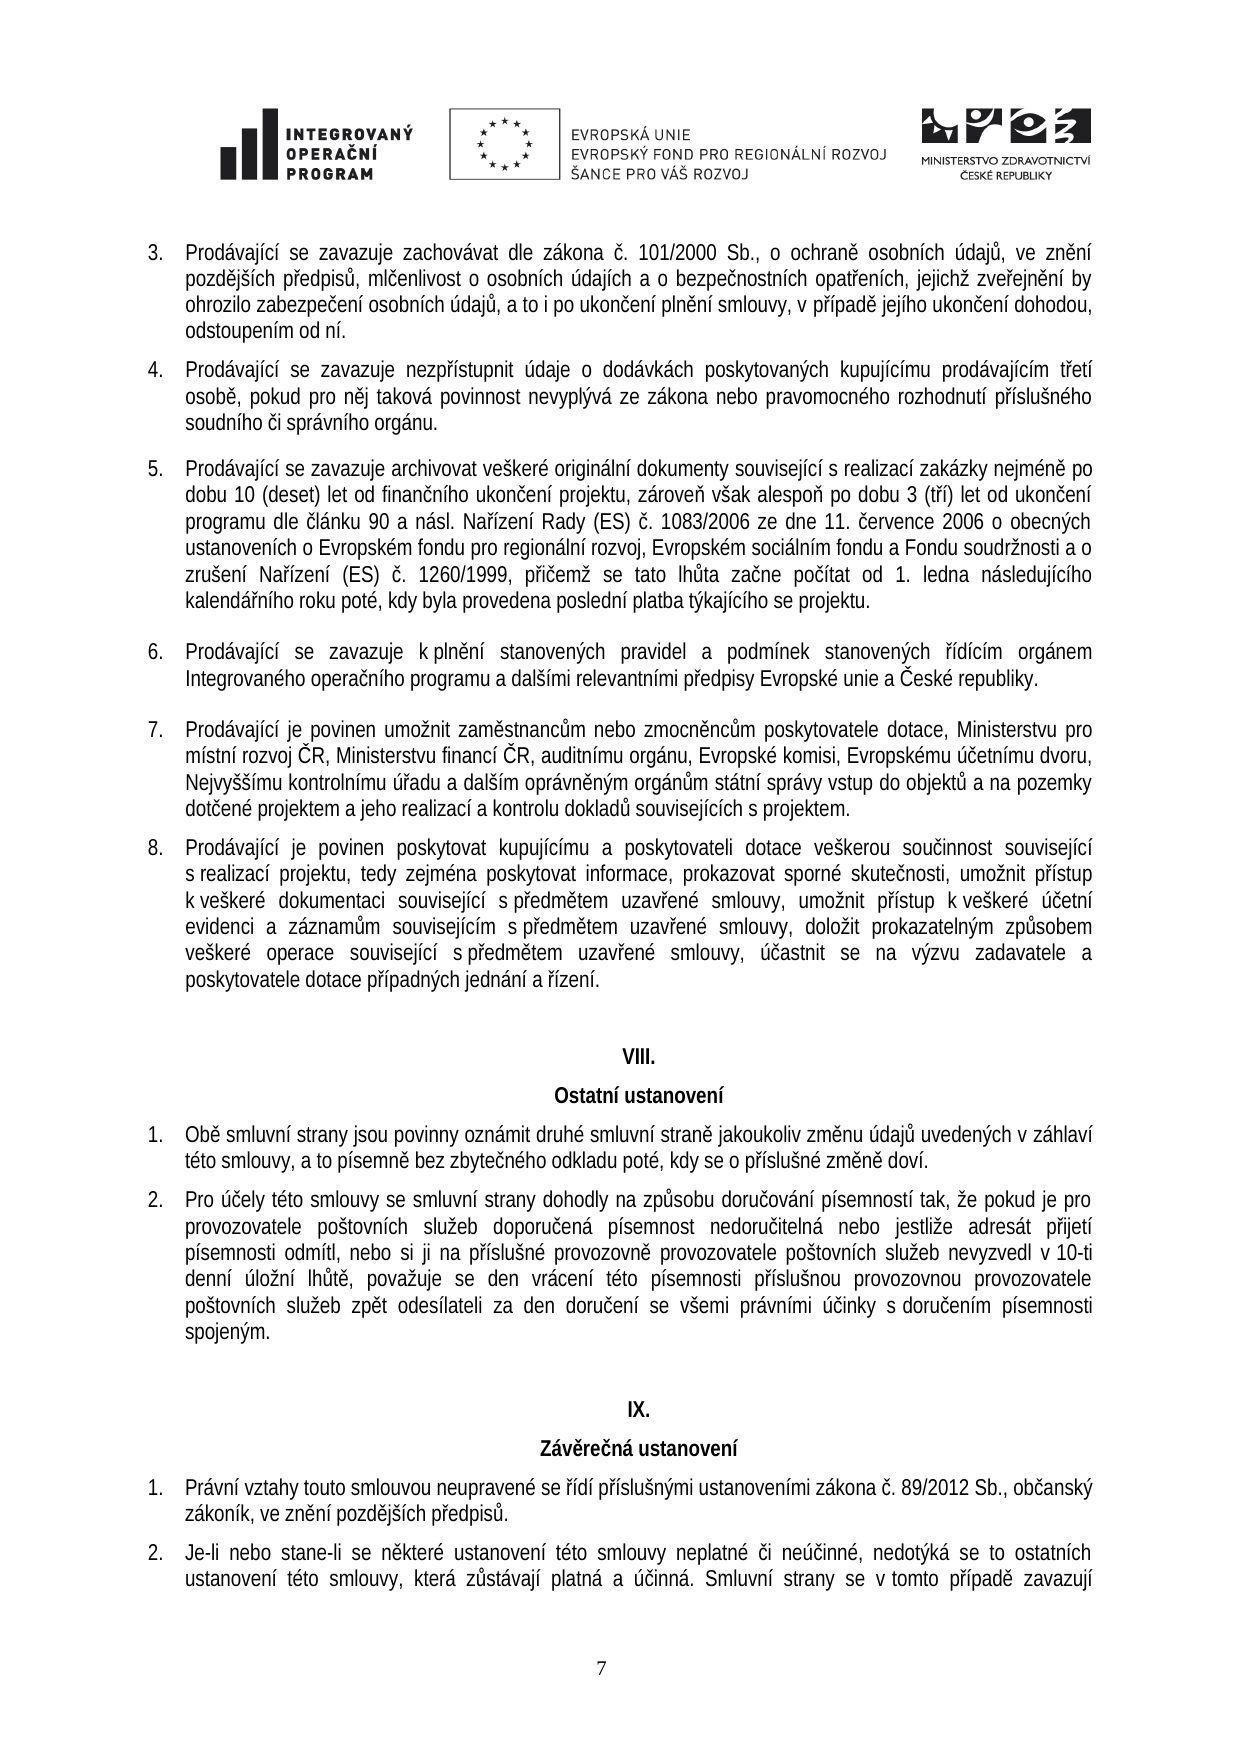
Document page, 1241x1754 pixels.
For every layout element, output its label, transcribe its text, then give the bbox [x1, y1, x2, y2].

text Ostatní ustanovení [185, 1082, 1093, 1108]
list Prodávající se zavazuje archivovat veškeré originální dokumenty související s realizací zakázky nejméně po dobu 10 (deset) let od finančního ukončení projektu, zároveň však alespoň po dobu 3 (tří) let od ukončení programu dle článku 90 a násl. Nařízení Rady (ES) č. 1083/2006 ze dne 11. července 2006 o obecných ustanoveních o Evropském fondu pro regionální rozvoj, Evropském sociálním fondu a Fondu soudržnosti a o zrušení Nařízení (ES) č. 1260/1999, přičemž se tato lhůta začne počítat od 1. ledna následujícího kalendářního roku poté, kdy byla provedena poslední platba týkajícího se projektu. [148, 455, 1093, 613]
list Prodávající je povinen poskytovat kupujícímu a poskytovateli dotace veškerou součinnost související s realizací projektu, tedy zejména poskytovat informace, prokazovat sporné skutečnosti, umožnit přístup k veškeré dokumentaci související s předmětem uzavřené smlouvy, umožnit přístup k veškeré účetní evidenci a záznamům souvisejícím s předmětem uzavřené smlouvy, doložit prokazatelným způsobem veškeré operace související s předmětem uzavřené smlouvy, účastnit se na výzvu zadavatele a poskytovatele dotace případných jednání a řízení. [148, 834, 1093, 992]
list Právní vztahy touto smlouvou neupravené se řídí příslušnými ustanoveními zákona č. 89/2012 Sb., občanský zákoník, ve znění pozdějších předpisů. [148, 1473, 1093, 1526]
list Obě smluvní strany jsou povinny oznámit druhé smluvní straně jakoukoliv změnu údajů uvedených v záhlaví této smlouvy, a to písemně bez zbytečného odkladu poté, kdy se o příslušné změně doví. [148, 1121, 1093, 1174]
text Závěrečná ustanovení [185, 1434, 1093, 1461]
list Prodávající se zavazuje nezpřístupnit údaje o dodávkách poskytovaných kupujícímu prodávajícím třetí osobě, pokud pro něj taková povinnost nevyplývá ze zákona nebo pravomocného rozhodnutí příslušného soudního či správního orgánu. [148, 356, 1093, 435]
list Prodávající je povinen umožnit zaměstnancům nebo zmocněncům poskytovatele dotace, Ministerstvu pro místní rozvoj ČR, Ministerstvu financí ČR, auditnímu orgánu, Evropské komisi, Evropskému účetnímu dvoru, Nejvyššímu kontrolnímu úřadu a dalším oprávněným orgánům státní správy vstup do objektů a na pozemky dotčené projektem a jeho realizací a kontrolu dokladů souvisejících s projektem. [148, 716, 1093, 821]
text VIII. [185, 1043, 1093, 1070]
picture [184, 73, 1127, 215]
text IX. [185, 1396, 1093, 1422]
list Pro účely této smlouvy se smluvní strany dohodly na způsobu doručování písemností tak, že pokud je pro provozovatele poštovních služeb doporučená písemnost nedoručitelná nebo jestliže adresát přijetí písemnosti odmítl, nebo si ji na příslušné provozovně provozovatele poštovních služeb nevyzvedl v 10-ti denní úložní lhůtě, považuje se den vrácení této písemnosti příslušnou provozovnou provozovatele poštovních služeb zpět odesílateli za den doručení se všemi právními účinky s doručením písemnosti spojeným. [148, 1186, 1093, 1344]
list Prodávající se zavazuje k plnění stanovených pravidel a podmínek stanovených řídícím orgánem Integrovaného operačního programu a dalšími relevantními předpisy Evropské unie a České republiky. [148, 638, 1093, 691]
list Prodávající se zavazuje zachovávat dle zákona č. 101/2000 Sb., o ochraně osobních údajů, ve znění pozdějších předpisů, mlčenlivost o osobních údajích a o bezpečnostních opatřeních, jejichž zveřejnění by ohrozilo zabezpečení osobních údajů, a to i po ukončení plnění smlouvy, v případě jejího ukončení dohodou, odstoupením od ní. [148, 238, 1093, 344]
